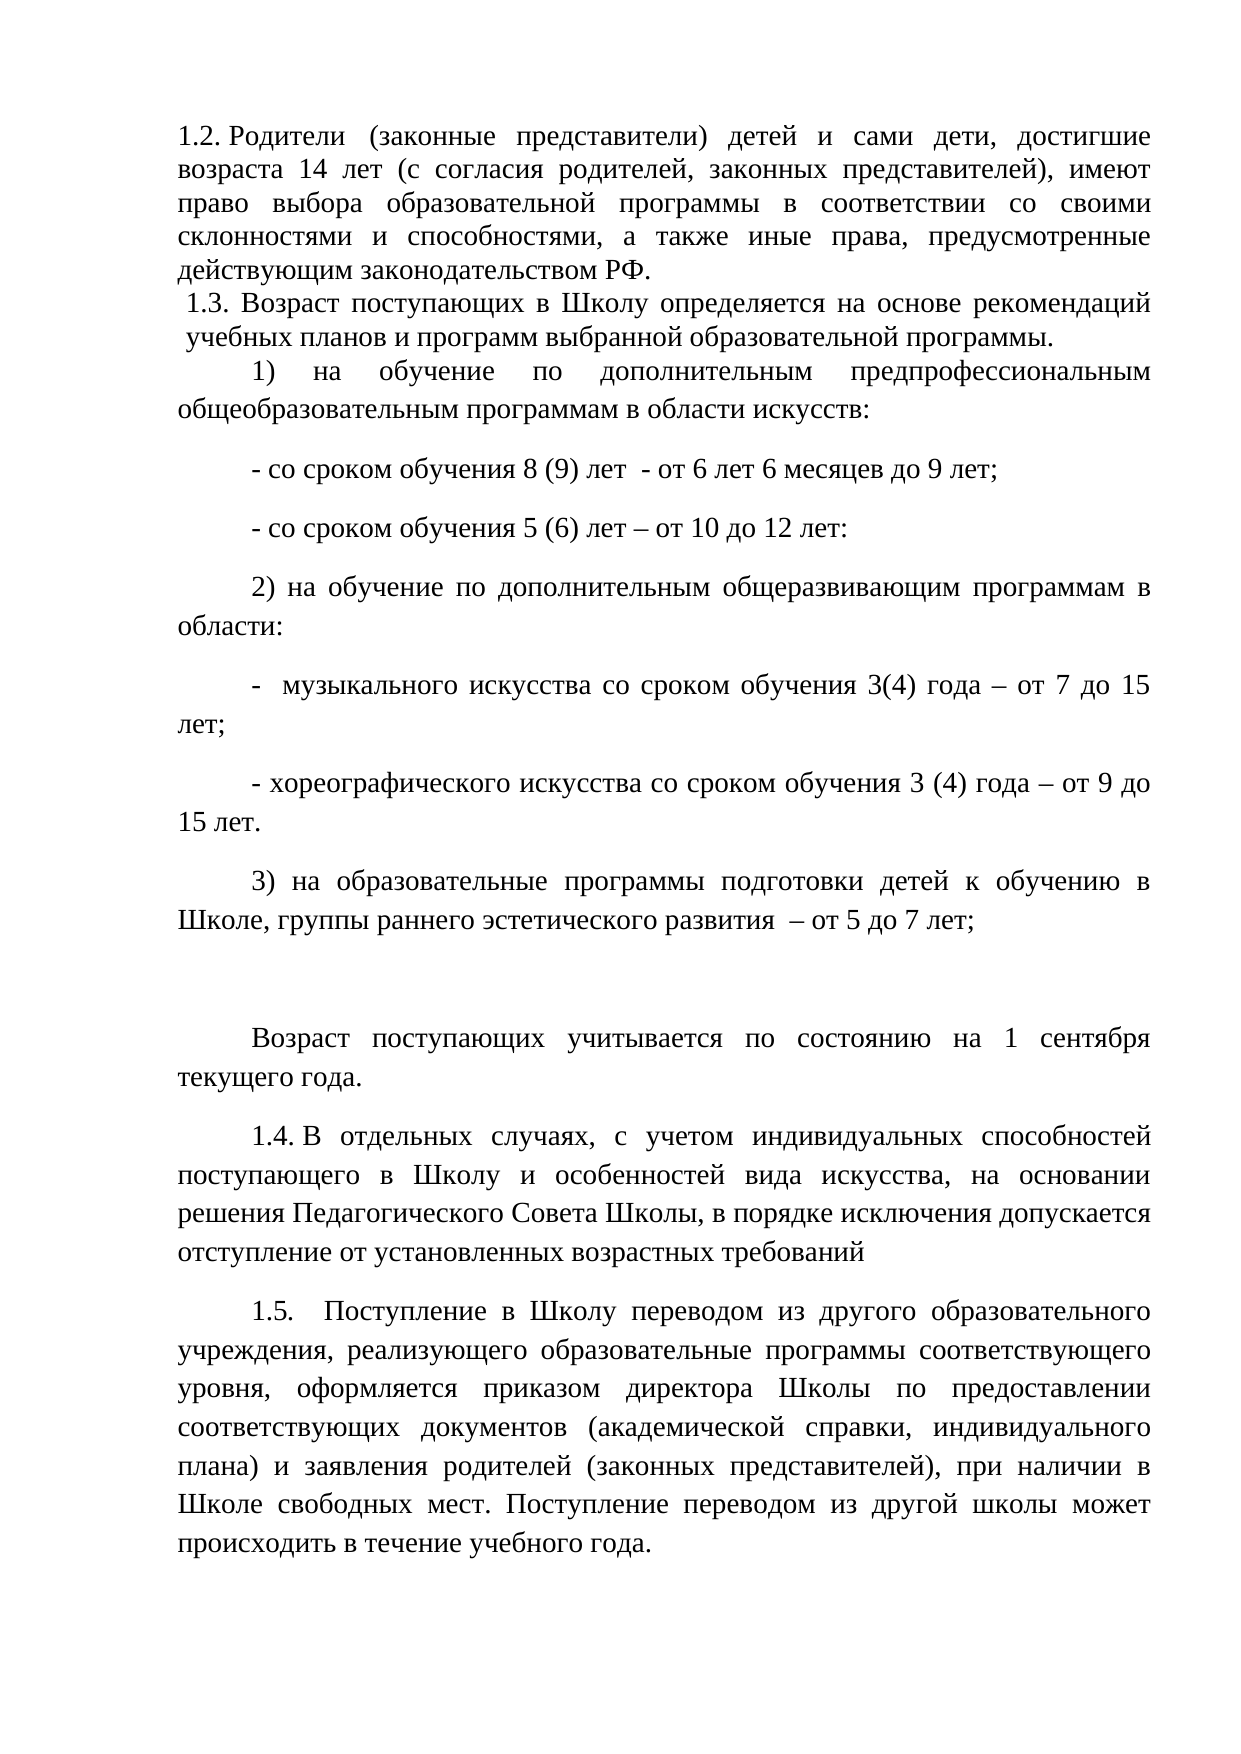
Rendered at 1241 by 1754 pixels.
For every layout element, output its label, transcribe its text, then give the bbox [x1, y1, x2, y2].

text - со сроком обучения 5 (6) лет – от 10 до 12 лет: [177, 510, 1152, 544]
text - хореографического искусства со сроком обучения 3 (4) года – от 9 до 15 лет. [177, 765, 1152, 837]
text 2) на обучение по дополнительным общеразвивающим программам в области: [177, 569, 1152, 642]
text 1) на обучение по дополнительным предпрофессиональным общеобразовательным программам в области искусств: [177, 353, 1152, 425]
text 1.2. Родители (законные представители) детей и сами дети, достигшие возраста 14 лет (с согласия родителей, законных представителей), имеют право выбора образовательной программы в соответствии со своими склонностями и способностями, а также иные права, предусмотренные действующим законодательством РФ. [177, 118, 1152, 286]
text - со сроком обучения 8 (9) лет - от 6 лет 6 месяцев до 9 лет; [177, 451, 1152, 484]
text 1.3. Возраст поступающих в Школу определяется на основе рекомендаций учебных планов и программ выбранной образовательной программы. [186, 286, 1152, 353]
text 3) на образовательные программы подготовки детей к обучению в Школе, группы раннего эстетического развития – от 5 до 7 лет; [177, 863, 1152, 935]
text 1.4. В отдельных случаях, с учетом индивидуальных способностей поступающего в Школу и особенностей вида искусства, на основании решения Педагогического Совета Школы, в порядке исключения допускается отступление от установленных возрастных требований [177, 1118, 1152, 1268]
text - музыкального искусства со сроком обучения 3(4) года – от 7 до 15 лет; [177, 667, 1152, 739]
text 1.5. Поступление в Школу переводом из другого образовательного учреждения, реализующего образовательные программы соответствующего уровня, оформляется приказом директора Школы по предоставлении соответствующих документов (академической справки, индивидуального плана) и заявления родителей (законных представителей), при наличии в Школе свободных мест. Поступление переводом из другой школы может происходить в течение учебного года. [177, 1293, 1152, 1558]
text Возраст поступающих учитывается по состоянию на 1 сентября текущего года. [177, 1021, 1152, 1093]
